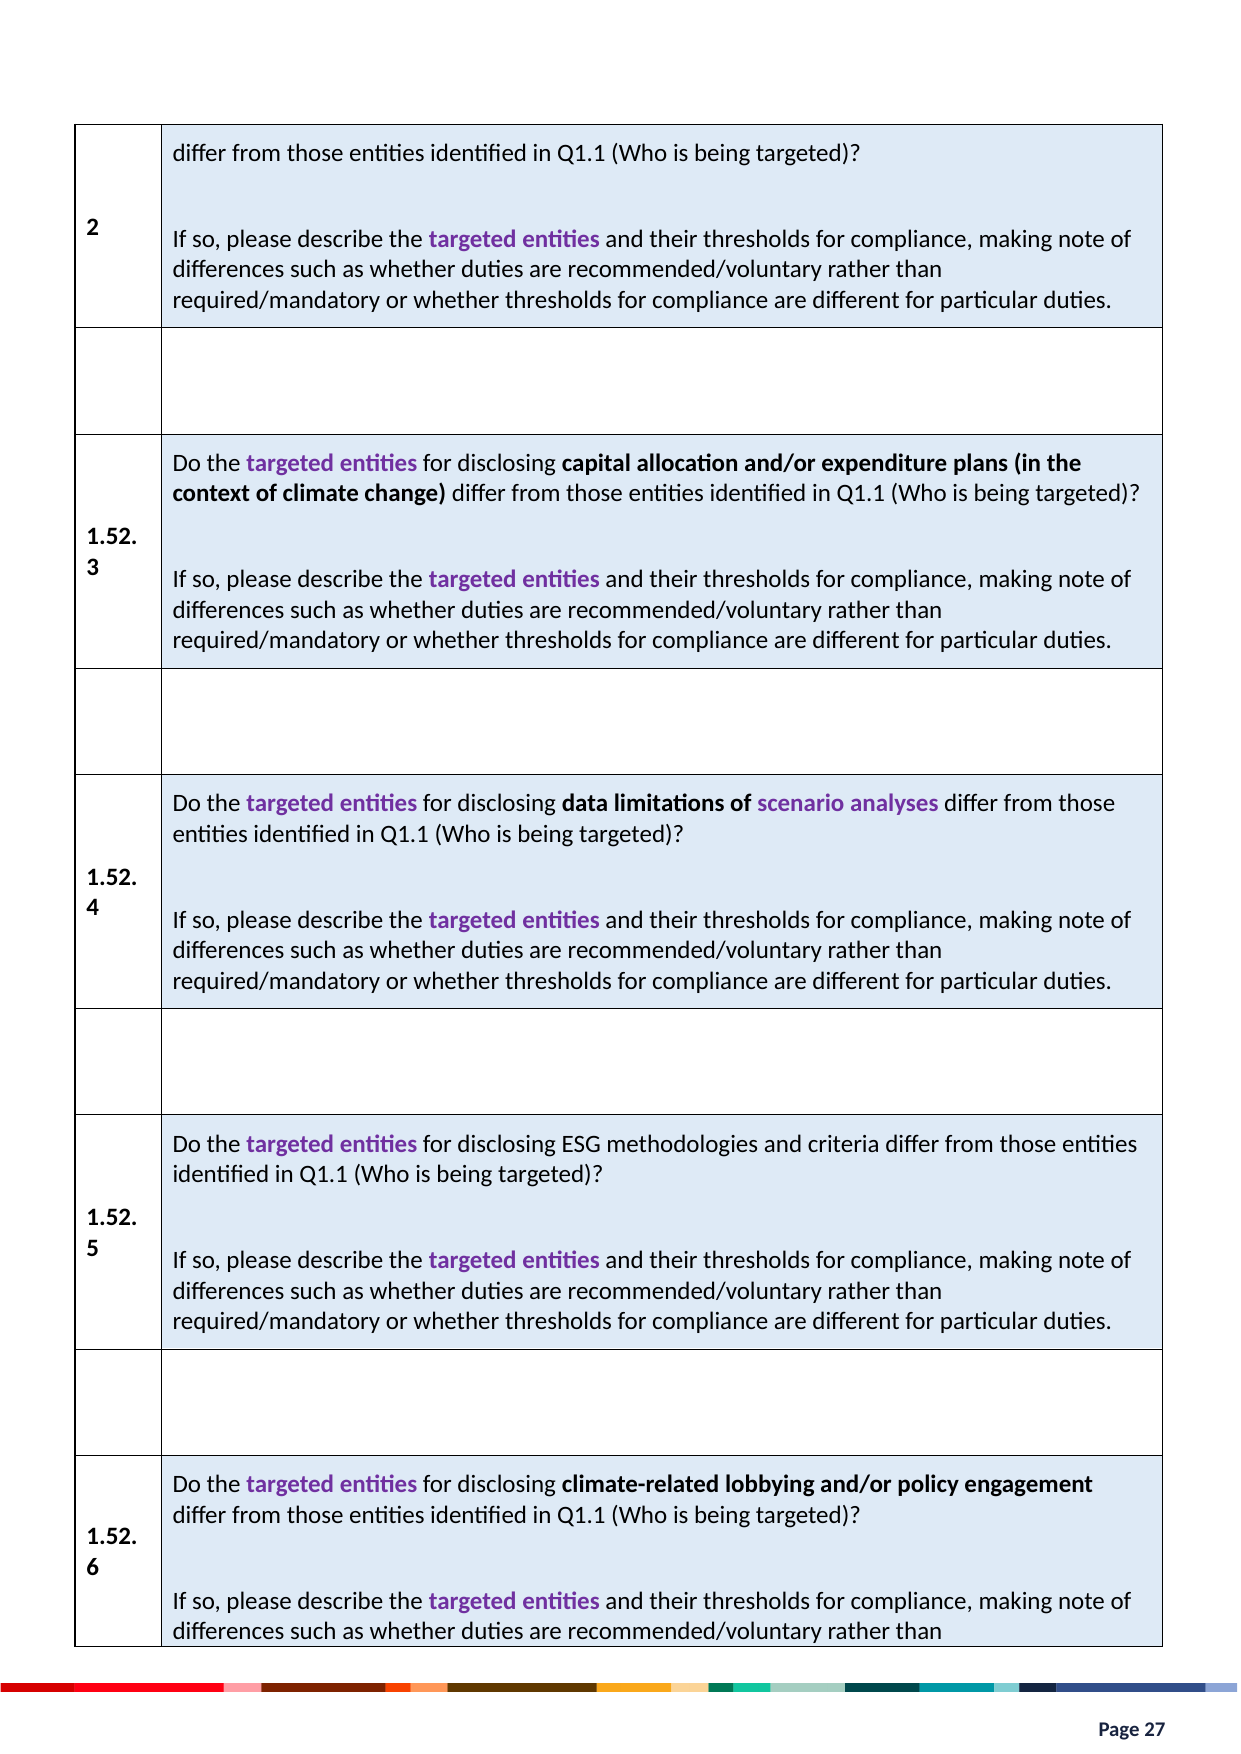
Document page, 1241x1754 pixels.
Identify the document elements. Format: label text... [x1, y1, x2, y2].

table_cell [76, 328, 161, 433]
table_cell [162, 669, 1162, 774]
table_cell 1.52.2 [76, 125, 161, 327]
table_cell Do the targeted entities for disclosing ESG methodologies and criteria differ from those entities identified in Q1.1 (Who is being targeted)? If so, please describe the targeted entities and their thresholds for compliance, making note of differences such as whether duties are recommended/voluntary rather than required/mandatory or whether thresholds for compliance are different for particular duties. [162, 1115, 1162, 1348]
picture [0, 1683, 1236, 1692]
table_cell [76, 1350, 161, 1455]
table_cell 1.52.6 [76, 1456, 161, 1646]
table_cell Do the targeted entities for disclosing data limitations of scenario analyses differ from those entities identified in Q1.1 (Who is being targeted)? If so, please describe the targeted entities and their thresholds for compliance, making note of differences such as whether duties are recommended/voluntary rather than required/mandatory or whether thresholds for compliance are different for particular duties. [162, 775, 1162, 1008]
table_cell [162, 1009, 1162, 1114]
table_cell [76, 669, 161, 774]
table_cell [162, 125, 1162, 327]
table_cell [76, 1009, 161, 1114]
table_cell 1.52.3 [76, 435, 161, 668]
table_cell Do the targeted entities for disclosing capital allocation and/or expenditure plans (in the context of climate change) differ from those entities identified in Q1.1 (Who is being targeted)? If so, please describe the targeted entities and their thresholds for compliance, making note of differences such as whether duties are recommended/voluntary rather than required/mandatory or whether thresholds for compliance are different for particular duties. [162, 435, 1162, 668]
table_cell 1.52.4 [76, 775, 161, 1008]
table_cell [162, 328, 1162, 433]
table_cell [162, 1350, 1162, 1455]
table_cell 1.52.5 [76, 1115, 161, 1348]
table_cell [162, 1456, 1162, 1646]
